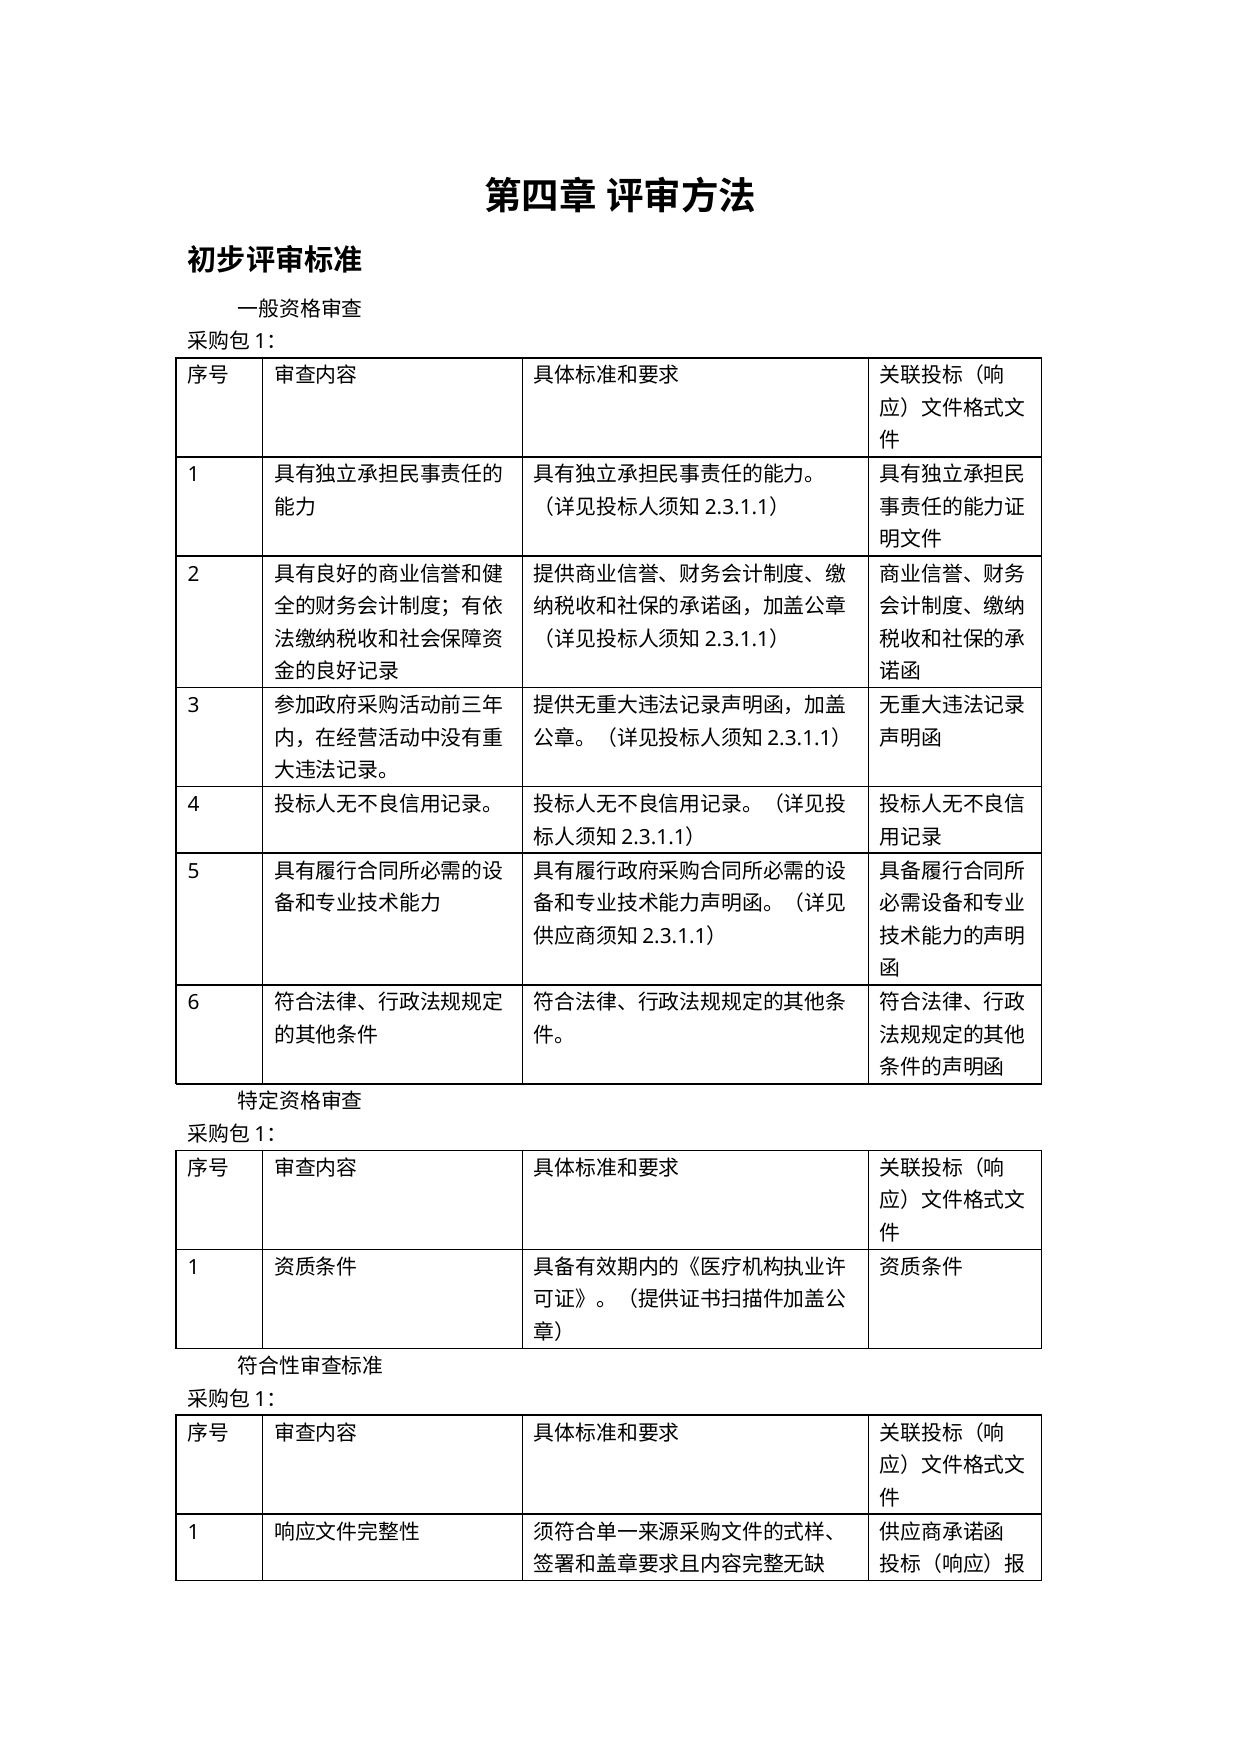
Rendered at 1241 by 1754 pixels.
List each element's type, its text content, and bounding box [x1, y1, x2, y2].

table_cell 具有独立承担民事责任的能力 [263, 458, 522, 555]
table_header 审查内容 [263, 1151, 522, 1248]
table_header 审查内容 [263, 1416, 522, 1513]
table_cell 投标人无不良信用记录。（详见投标人须知2.3.1.1） [523, 787, 868, 852]
table_cell 具有履行政府采购合同所必需的设备和专业技术能力声明函。（详见供应商须知2.3.1.1） [523, 854, 868, 984]
table_header 序号 [177, 1151, 262, 1248]
table_cell 具有独立承担民事责任的能力。（详见投标人须知2.3.1.1） [523, 458, 868, 555]
table_cell 提供商业信誉、财务会计制度、缴纳税收和社保的承诺函，加盖公章（详见投标人须知2.3.1.1） [523, 557, 868, 687]
text 采购包1： [187, 1382, 1053, 1414]
text 符合性审查标准 [187, 1349, 1053, 1382]
table_header 关联投标（响应）文件格式文件 [869, 359, 1041, 456]
table_header 关联投标（响应）文件格式文件 [869, 1416, 1041, 1513]
table_cell 1 [177, 1250, 262, 1348]
table_cell 2 [177, 557, 262, 687]
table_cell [869, 1515, 1041, 1580]
text 特定资格审查 [187, 1084, 1053, 1117]
table_cell 符合法律、行政法规规定的其他条件 [263, 986, 522, 1083]
table_cell 提供无重大违法记录声明函，加盖公章。（详见投标人须知2.3.1.1） [523, 688, 868, 786]
table_cell 商业信誉、财务会计制度、缴纳税收和社保的承诺函 [869, 557, 1041, 687]
table_header 具体标准和要求 [523, 1416, 868, 1513]
text 采购包1： [187, 324, 1053, 357]
text 第四章 评审方法 [187, 162, 1053, 227]
table_cell 具备有效期内的《医疗机构执业许可证》。（提供证书扫描件加盖公章） [523, 1250, 868, 1348]
table_header 关联投标（响应）文件格式文件 [869, 1151, 1041, 1248]
table_cell 符合法律、行政法规规定的其他条件。 [523, 986, 868, 1083]
table_cell 具有独立承担民事责任的能力证明文件 [869, 458, 1041, 555]
table_cell 符合法律、行政法规规定的其他条件的声明函 [869, 986, 1041, 1083]
table_cell 具备履行合同所必需设备和专业技术能力的声明函 [869, 854, 1041, 984]
table_cell 4 [177, 787, 262, 852]
table_cell 3 [177, 688, 262, 786]
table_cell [523, 1515, 868, 1580]
table_cell 具有良好的商业信誉和健全的财务会计制度；有依法缴纳税收和社会保障资金的良好记录 [263, 557, 522, 687]
table_cell 投标人无不良信用记录。 [263, 787, 522, 852]
table_cell 1 [177, 1515, 262, 1580]
table_header 具体标准和要求 [523, 1151, 868, 1248]
table_cell 6 [177, 986, 262, 1083]
table_cell 投标人无不良信用记录 [869, 787, 1041, 852]
table_cell 资质条件 [869, 1250, 1041, 1348]
table_header 序号 [177, 359, 262, 456]
table_cell 具有履行合同所必需的设备和专业技术能力 [263, 854, 522, 984]
text 采购包1： [187, 1117, 1053, 1149]
table_header 具体标准和要求 [523, 359, 868, 456]
table_cell 参加政府采购活动前三年内，在经营活动中没有重大违法记录。 [263, 688, 522, 786]
text 一般资格审查 [187, 292, 1053, 324]
table_cell 资质条件 [263, 1250, 522, 1348]
table_cell 1 [177, 458, 262, 555]
table_cell 5 [177, 854, 262, 984]
text 初步评审标准 [187, 227, 1053, 292]
table_cell 响应文件完整性 [263, 1515, 522, 1580]
table_header 审查内容 [263, 359, 522, 456]
table_header 序号 [177, 1416, 262, 1513]
table_cell 无重大违法记录声明函 [869, 688, 1041, 786]
